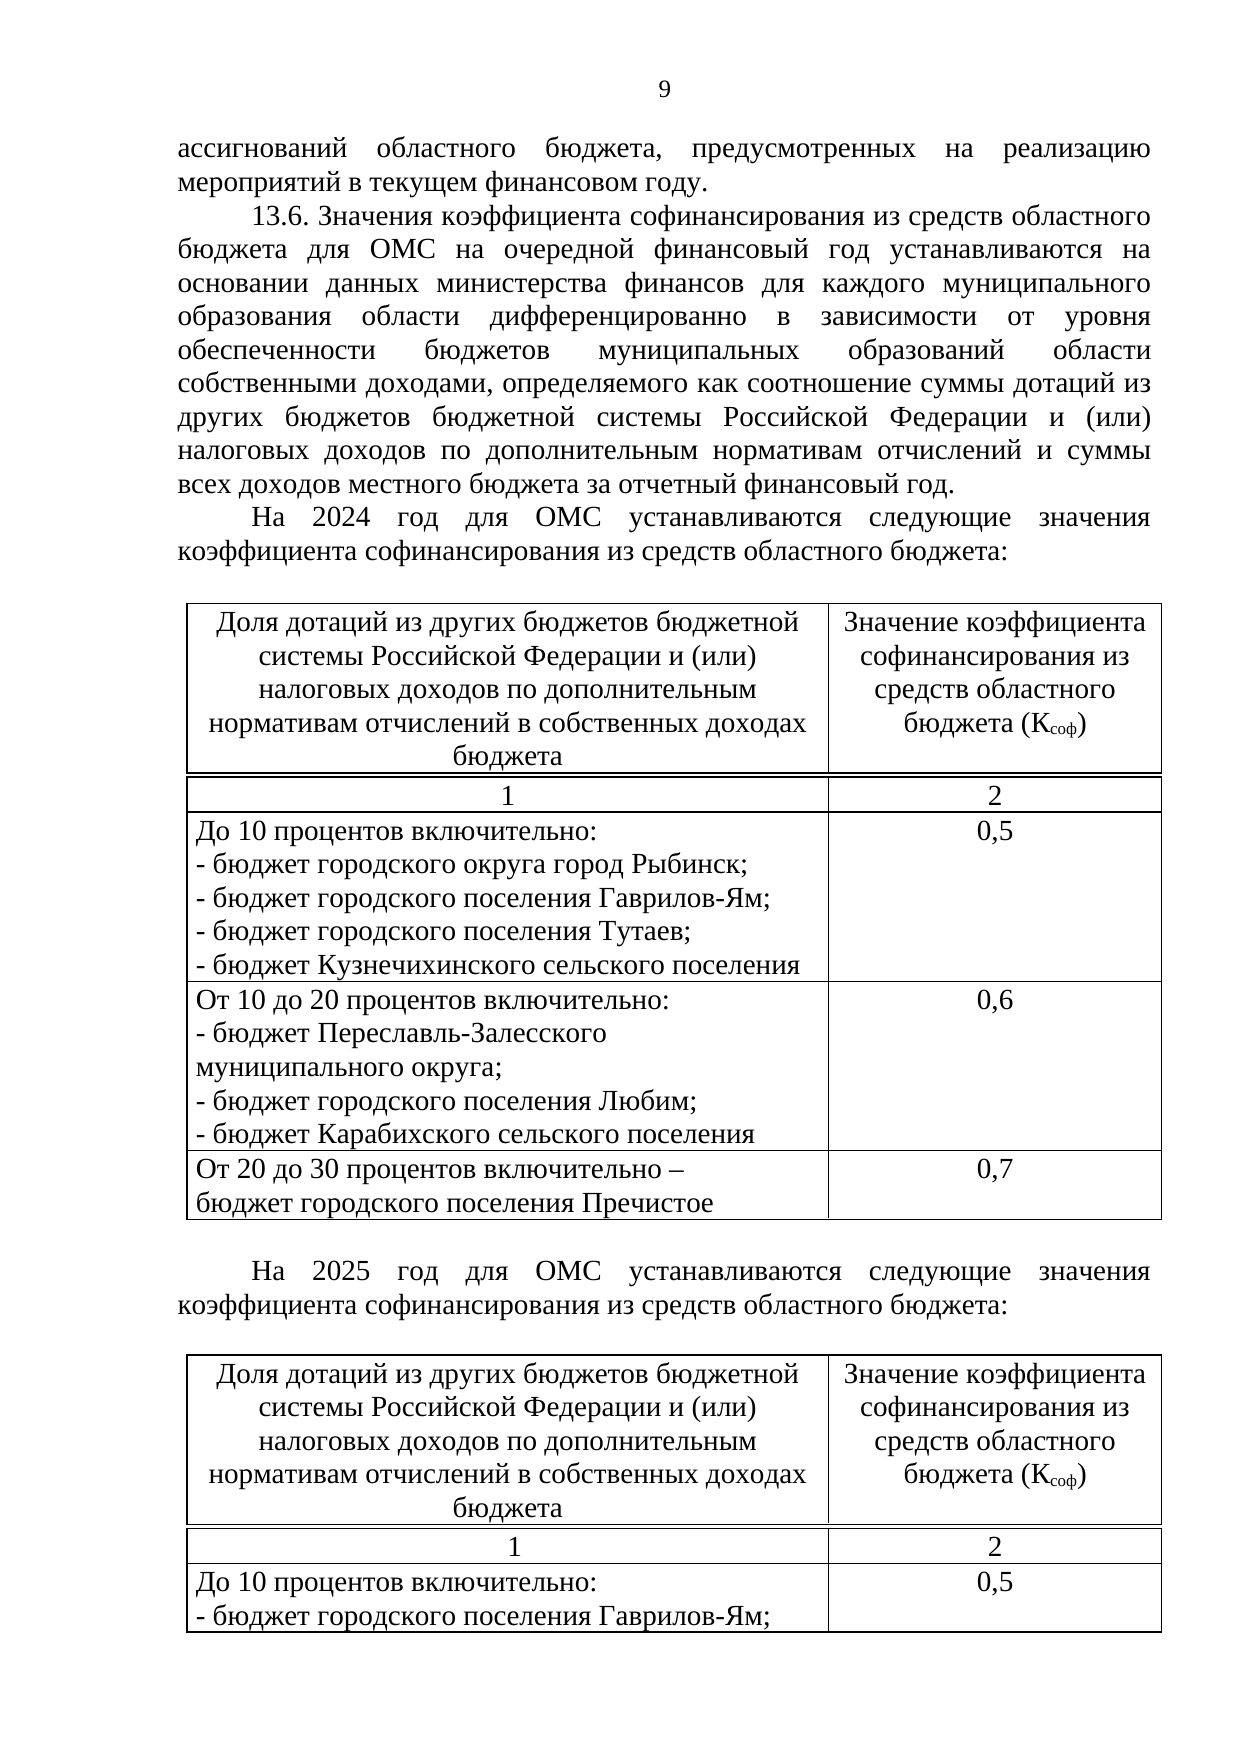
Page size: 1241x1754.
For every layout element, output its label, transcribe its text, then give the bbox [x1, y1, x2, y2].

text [177, 131, 1152, 198]
text На 2024 год для ОМС устанавливаются следующие значения коэффициента софинансирования из средств областного бюджета: [177, 499, 1152, 567]
table_cell До 10 процентов включительно: - бюджет городского округа город Рыбинск; - бюджет городского поселения Гаврилов-Ям; - бюджет городского поселения Тутаев; - бюджет Кузнечихинского сельского поселения [188, 813, 828, 981]
table_header 2 [829, 778, 1161, 811]
table_header 1 [188, 1529, 828, 1562]
table_header Значение коэффициента софинансирования из средств областного бюджета (Ксоф) [829, 1356, 1161, 1523]
table_header Значение коэффициента софинансирования из средств областного бюджета (Ксоф) [829, 604, 1161, 772]
text На 2025 год для ОМС устанавливаются следующие значения коэффициента софинансирования из средств областного бюджета: [177, 1253, 1152, 1321]
table_cell 0,5 [829, 1564, 1161, 1631]
table_header 2 [829, 1529, 1161, 1562]
table_header 1 [188, 778, 828, 811]
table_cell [188, 1564, 828, 1631]
table_cell 0,7 [829, 1151, 1161, 1218]
table_header Доля дотаций из других бюджетов бюджетной системы Российской Федерации и (или) налоговых доходов по дополнительным нормативам отчислений в собственных доходах бюджета [188, 604, 828, 772]
text 13.6. Значения коэффициента софинансирования из средств областного бюджета для ОМС на очередной финансовый год устанавливаются на основании данных министерства финансов для каждого муниципального образования области дифференцированно в зависимости от уровня обеспеченности бюджетов муниципальных образований области собственными доходами, определяемого как соотношение суммы дотаций из других бюджетов бюджетной системы Российской Федерации и (или) налоговых доходов по дополнительным нормативам отчислений и суммы всех доходов местного бюджета за отчетный финансовый год. [177, 198, 1152, 499]
table_cell 0,5 [829, 813, 1161, 981]
table_cell От 10 до 20 процентов включительно: - бюджет Переславль-Залесского муниципального округа; - бюджет городского поселения Любим; - бюджет Карабихского сельского поселения [188, 982, 828, 1150]
table_header Доля дотаций из других бюджетов бюджетной системы Российской Федерации и (или) налоговых доходов по дополнительным нормативам отчислений в собственных доходах бюджета [188, 1356, 828, 1523]
table_cell От 20 до 30 процентов включительно – бюджет городского поселения Пречистое [188, 1151, 828, 1218]
table_cell 0,6 [829, 982, 1161, 1150]
